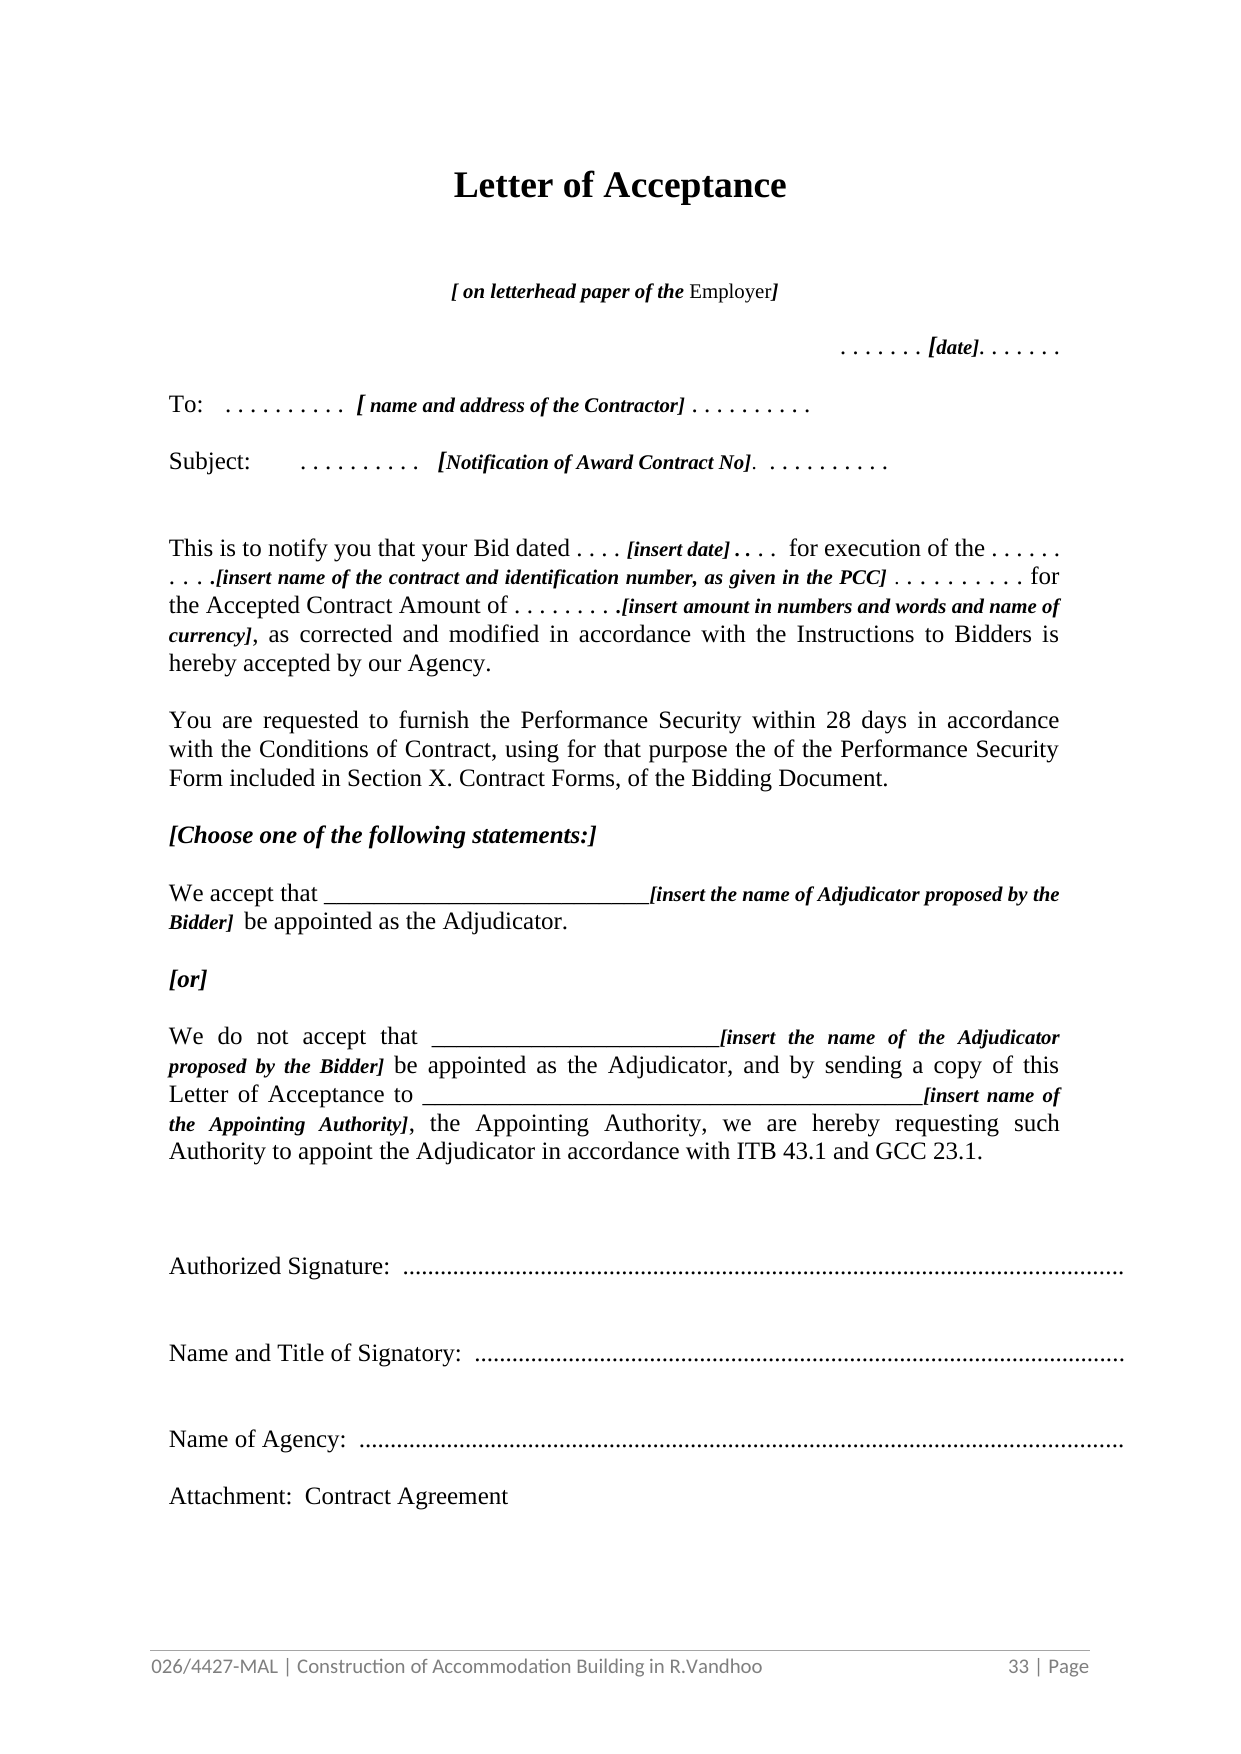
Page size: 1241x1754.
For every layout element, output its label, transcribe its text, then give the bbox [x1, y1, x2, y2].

text [ on letterhead paper of the Employer] [169, 278, 1060, 303]
text [Choose one of the following statements:] [169, 820, 1060, 849]
text Name and Title of Signatory: [169, 1338, 1060, 1366]
text To: . . . . . . . . . . [ name and address of the Contractor] . . . . . . . . . . [169, 389, 1060, 418]
text [or] [169, 964, 1060, 993]
text You are requested to furnish the Performance Security within 28 days in accordance with the Conditions of Contract, using for that purpose the of the Performance Security Form included in Section X. Contract Forms, of the Bidding Document. [169, 705, 1060, 791]
text We do not accept that _______________________[insert the name of the Adjudicator proposed by the Bidder] be appointed as the Adjudicator, and by sending a copy of this Letter of Acceptance to ________________________________________[insert name of the Appointing Authority], the Appointing Authority, we are hereby requesting such Authority to appoint the Adjudicator in accordance with ITB 43.1 and GCC 23.1. [169, 1021, 1060, 1165]
text . . . . . . . [date]. . . . . . . [169, 331, 1060, 360]
text Subject: . . . . . . . . . . [Notification of Award Contract No]. . . . . . . . . . . [169, 446, 1060, 475]
text Name of Agency: [169, 1424, 1060, 1453]
text Letter of Acceptance [150, 162, 1090, 206]
text This is to notify you that your Bid dated . . . . [insert date] . . . . for execution of the . . . . . . . . . .[insert name of the contract and identification number, as given in the PCC] . . . . . . . . . . for the Accepted Contract Amount of . . . . . . . . .[insert amount in numbers and words and name of currency], as corrected and modified in accordance with the Instructions to Bidders is hereby accepted by our Agency. [169, 533, 1060, 676]
text Authorized Signature: [169, 1251, 1060, 1280]
text Attachment: Contract Agreement [169, 1481, 1060, 1510]
text We accept that __________________________[insert the name of Adjudicator proposed by the Bidder] be appointed as the Adjudicator. [169, 878, 1060, 935]
